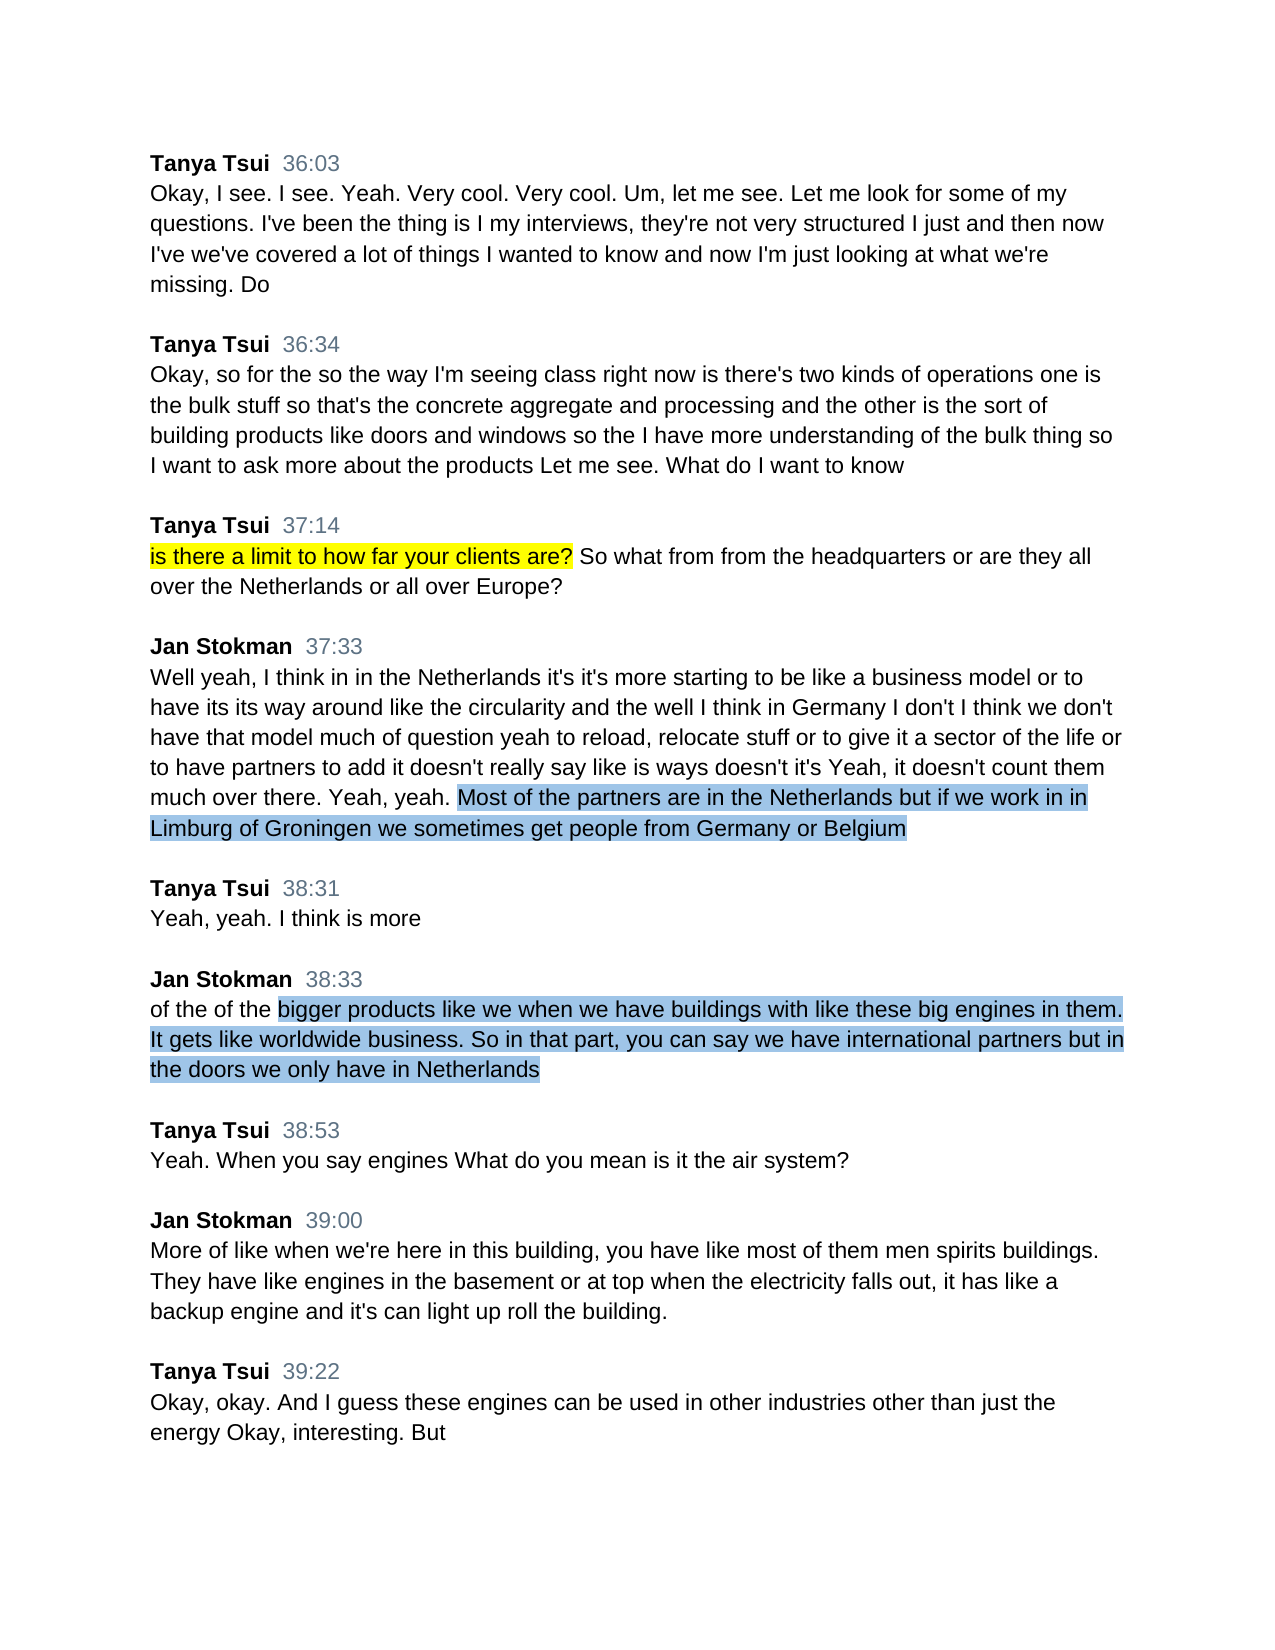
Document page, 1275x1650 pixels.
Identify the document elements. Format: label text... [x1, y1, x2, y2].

text Okay, okay. And I guess these engines can be used in other industries other than just the energy Okay, interesting. But [150, 1388, 1125, 1445]
text Okay, I see. I see. Yeah. Very cool. Very cool. Um, let me see. Let me look for some of my questions. I've been the thing is I my interviews, they're not very structured I just and then now I've we've covered a lot of things I wanted to know and now I'm just looking at what we're missing. Do [150, 180, 1125, 297]
text Tanya Tsui 36:34 [150, 331, 1125, 358]
text More of like when we're here in this building, you have like most of them men spirits buildings. They have like engines in the basement or at top when the electricity falls out, it has like a backup engine and it's can light up roll the building. [150, 1237, 1125, 1324]
text Well yeah, I think in in the Netherlands it's it's more starting to be like a business model or to have its its way around like the circularity and the well I think in Germany I don't I think we don't have that model much of question yeah to reload, relocate stuff or to give it a sector of the life or to have partners to add it doesn't really say like is ways doesn't it's Yeah, it doesn't count them much over there. Yeah, yeah. Most of the partners are in the Netherlands but if we work in in Limburg of Groningen we sometimes get people from Germany or Belgium [150, 663, 1125, 841]
text Tanya Tsui 38:31 [150, 875, 1125, 901]
text Tanya Tsui 38:53 [150, 1117, 1125, 1143]
text Yeah, yeah. I think is more [150, 905, 1125, 932]
text Yeah. When you say engines What do you mean is it the air system? [150, 1147, 1125, 1173]
text Tanya Tsui 39:22 [150, 1358, 1125, 1385]
text is there a limit to how far your clients are? So what from from the headquarters or are they all over the Netherlands or all over Europe? [150, 543, 1125, 599]
text Tanya Tsui 36:03 [150, 150, 1125, 176]
text Tanya Tsui 37:14 [150, 512, 1125, 539]
text Okay, so for the so the way I'm seeing class right now is there's two kinds of operations one is the bulk stuff so that's the concrete aggregate and processing and the other is the sort of building products like doors and windows so the I have more understanding of the bulk thing so I want to ask more about the products Let me see. What do I want to know [150, 361, 1125, 478]
text Jan Stokman 38:33 [150, 966, 1125, 992]
text Jan Stokman 37:33 [150, 633, 1125, 660]
text of the of the bigger products like we when we have buildings with like these big engines in them. It gets like worldwide business. So in that part, you can say we have international partners but in the doors we only have in Netherlands [150, 996, 1125, 1083]
text Jan Stokman 39:00 [150, 1207, 1125, 1234]
